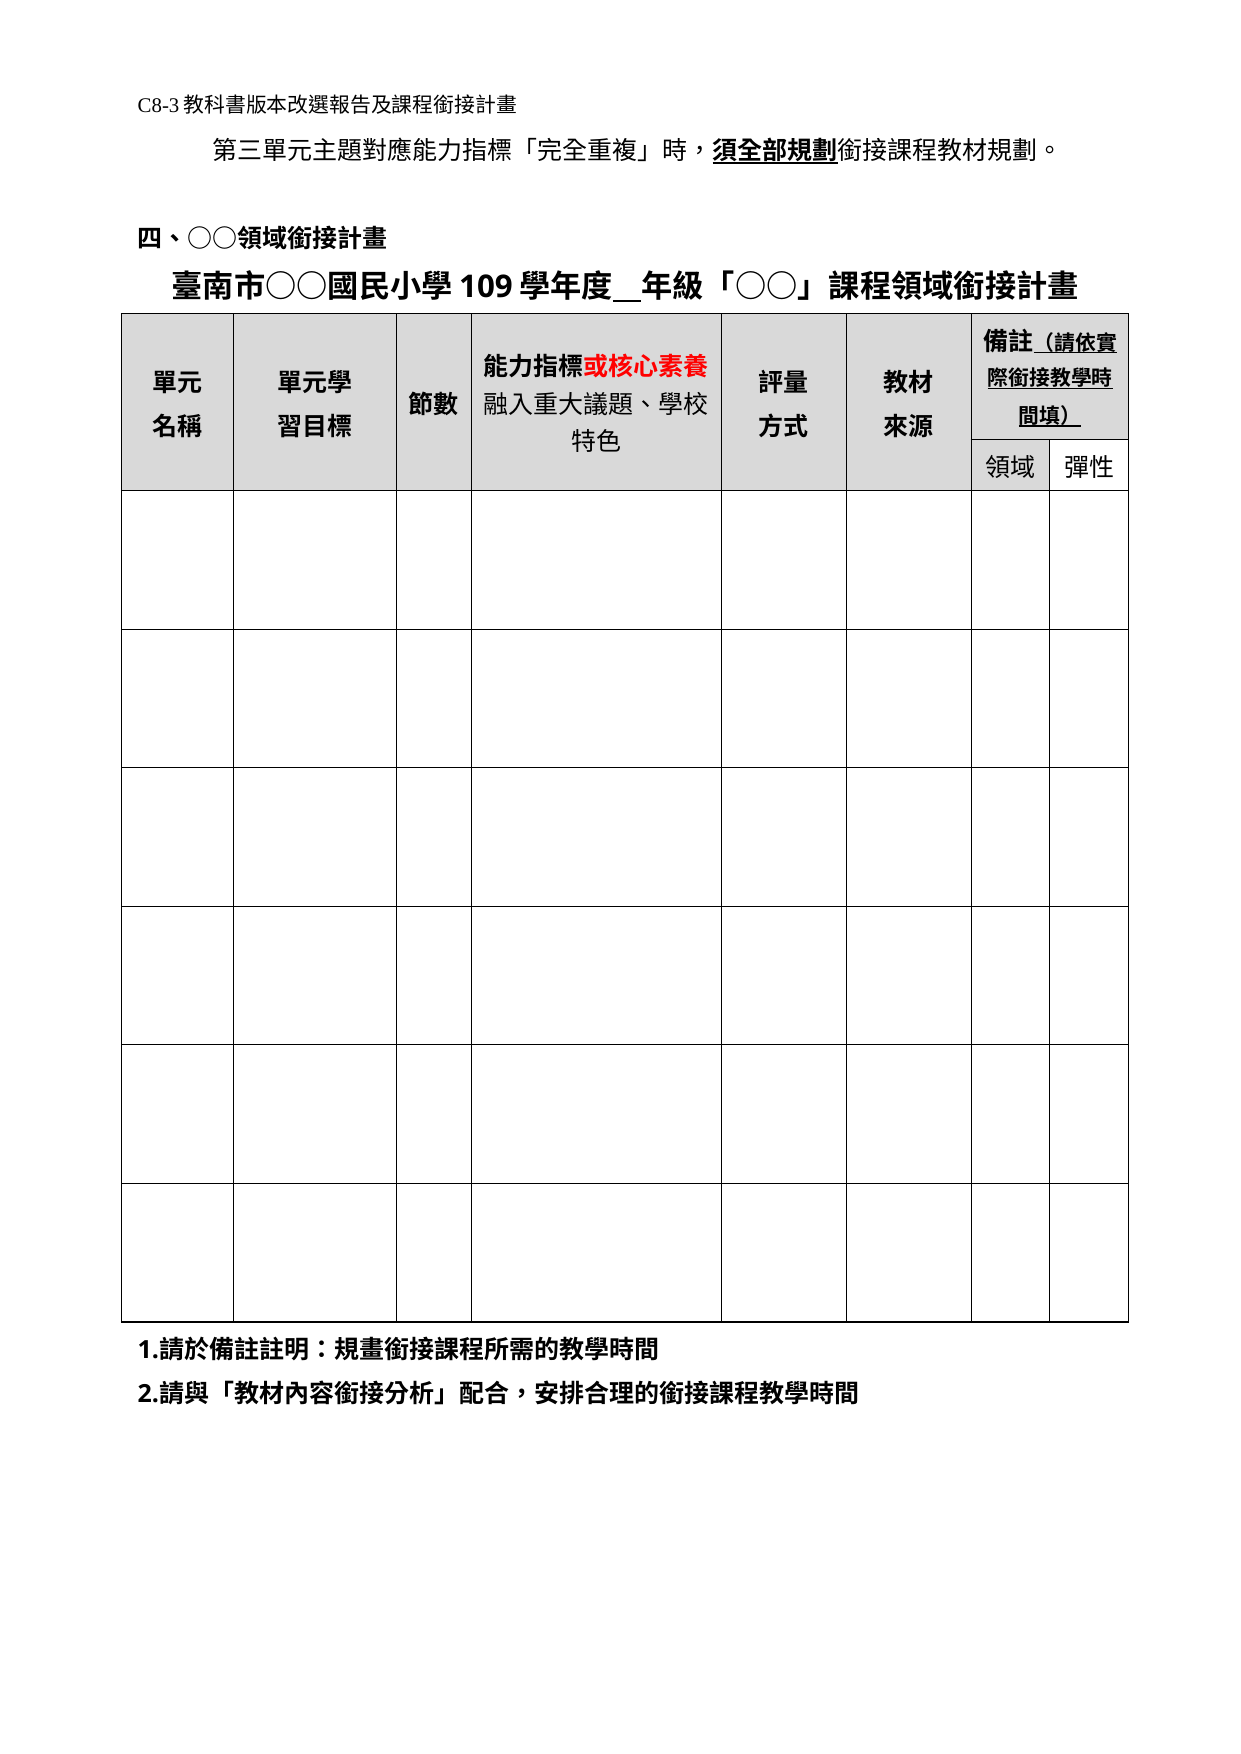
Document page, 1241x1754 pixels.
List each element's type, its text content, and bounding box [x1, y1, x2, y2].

table_cell [847, 1184, 971, 1321]
table_header 單元 名稱 [122, 314, 233, 490]
table_cell [722, 630, 846, 767]
table_cell [722, 768, 846, 906]
table_cell [972, 768, 1049, 906]
table_header 能力指標或核心素養融入重大議題、學校特色 [472, 314, 721, 490]
table_cell [1050, 1184, 1128, 1321]
table_cell [972, 1184, 1049, 1321]
table_header 單元學 習目標 [234, 314, 396, 490]
table_cell [397, 630, 471, 767]
table_cell [1050, 907, 1128, 1044]
table_header 節數 [397, 314, 471, 490]
table_cell [847, 907, 971, 1044]
table_cell [972, 630, 1049, 767]
text 2.請與「教材內容銜接分析」配合，安排合理的銜接課程教學時間 [137, 1372, 1112, 1410]
table_cell [234, 630, 396, 767]
table_cell [472, 491, 721, 629]
table_header 備註（請依實際銜接教學時間填） [972, 314, 1128, 439]
table_cell [122, 1045, 233, 1183]
table_cell [847, 1045, 971, 1183]
table_cell [472, 630, 721, 767]
table_cell [847, 630, 971, 767]
table_cell [234, 1045, 396, 1183]
table_cell [234, 768, 396, 906]
table_cell [122, 491, 233, 629]
table_cell [122, 1184, 233, 1321]
table_cell [1050, 768, 1128, 906]
text 四、○○領域銜接計畫 [137, 218, 1112, 255]
table_cell [972, 907, 1049, 1044]
text 1.請於備註註明：規畫銜接課程所需的教學時間 [137, 1329, 1112, 1366]
table_header 教材 來源 [847, 314, 971, 490]
table_cell [122, 907, 233, 1044]
table_cell [397, 1184, 471, 1321]
table_cell [722, 1184, 846, 1321]
table_cell [472, 1045, 721, 1183]
table_cell [122, 630, 233, 767]
table_cell [972, 491, 1049, 629]
table_cell [234, 491, 396, 629]
table_cell [472, 1184, 721, 1321]
table_cell [397, 907, 471, 1044]
table_cell 彈性 [1050, 440, 1128, 490]
table_cell [722, 491, 846, 629]
table_cell [1050, 630, 1128, 767]
table_cell [722, 907, 846, 1044]
table_cell [397, 1045, 471, 1183]
text 臺南市○○國民小學109學年度 年級「○○」課程領域銜接計畫 [137, 261, 1112, 307]
table_cell [847, 768, 971, 906]
table_cell [847, 491, 971, 629]
table_header 評量 方式 [722, 314, 846, 490]
table_cell [234, 1184, 396, 1321]
table_cell 領域 [972, 440, 1049, 490]
table_cell [1050, 491, 1128, 629]
table_cell [1050, 1045, 1128, 1183]
table_cell [234, 907, 396, 1044]
text 第三單元主題對應能力指標「完全重複」時，須全部規劃銜接課程教材規劃。 [137, 130, 1112, 168]
table_cell [972, 1045, 1049, 1183]
table_cell [397, 768, 471, 906]
table_cell [472, 768, 721, 906]
table_cell [397, 491, 471, 629]
table_cell [722, 1045, 846, 1183]
table_cell [472, 907, 721, 1044]
table_cell [122, 768, 233, 906]
